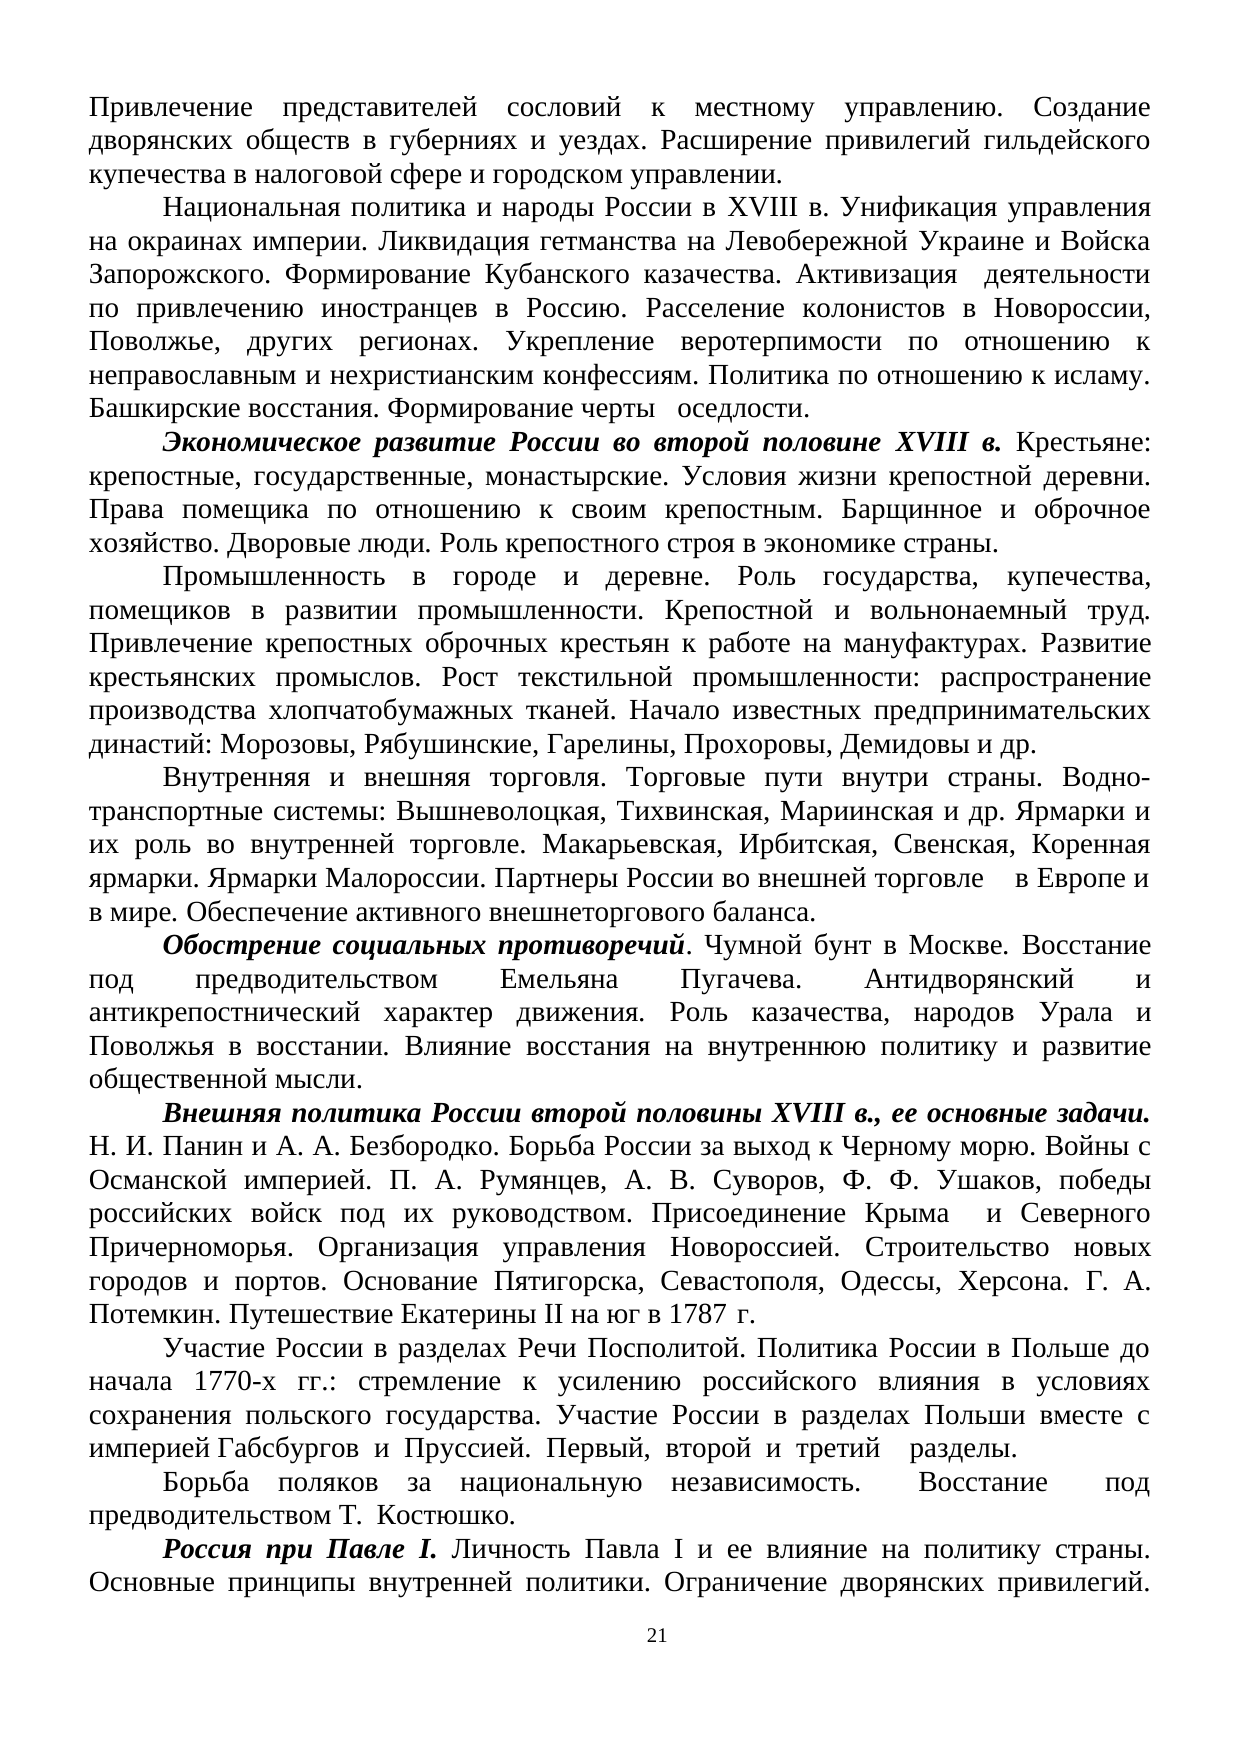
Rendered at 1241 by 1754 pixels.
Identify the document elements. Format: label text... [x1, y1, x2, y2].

text Борьба поляков за национальную независимость. Восстание под предводительством Т. Костюшко. [89, 1464, 1152, 1531]
text Промышленность в городе и деревне. Роль государства, купечества, помещиков в развитии промышленности. Крепостной и вольнонаемный труд. Привлечение крепостных оброчных крестьян к работе на мануфактурах. Развитие крестьянских промыслов. Рост текстильной промышленности: распространение производства хлопчатобумажных тканей. Начало известных предпринимательских династий: Морозовы, Рябушинские, Гарелины, Прохоровы, Демидовы и др. [89, 558, 1152, 759]
text Участие России в разделах Речи Посполитой. Политика России в Польше до начала 1770-х гг.: стремление к усилению российского влияния в условиях сохранения польского государства. Участие России в разделах Польши вместе с империей Габсбургов и Пруссией. Первый, второй и третий разделы. [89, 1330, 1152, 1464]
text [89, 1531, 1152, 1598]
text Экономическое развитие России во второй половине XVIII в. Крестьяне: крепостные, государственные, монастырские. Условия жизни крепостной деревни. Права помещика по отношению к своим крепостным. Барщинное и оброчное хозяйство. Дворовые люди. Роль крепостного строя в экономике страны. [89, 424, 1152, 558]
text Обострение социальных противоречий. Чумной бунт в Москве. Восстание под предводительством Емельяна Пугачева. Антидворянский и антикрепостнический характер движения. Роль казачества, народов Урала и Поволжья в восстании. Влияние восстания на внутреннюю политику и развитие общественной мысли. [89, 927, 1152, 1095]
text Национальная политика и народы России в XVIII в. Унификация управления на окраинах империи. Ликвидация гетманства на Левобережной Украине и Войска Запорожского. Формирование Кубанского казачества. Активизация деятельности по привлечению иностранцев в Россию. Расселение колонистов в Новороссии, Поволжье, других регионах. Укрепление веротерпимости по отношению к неправославным и нехристианским конфессиям. Политика по отношению к исламу. Башкирские восстания. Формирование черты оседлости. [89, 189, 1152, 424]
text Внутренняя и внешняя торговля. Торговые пути внутри страны. Водно-транспортные системы: Вышневолоцкая, Тихвинская, Мариинская и др. Ярмарки и их роль во внутренней торговле. Макарьевская, Ирбитская, Свенская, Коренная ярмарки. Ярмарки Малороссии. Партнеры России во внешней торговле в Европе и в мире. Обеспечение активного внешнеторгового баланса. [89, 759, 1152, 927]
text Внешняя политика России второй половины XVIII в., ее основные задачи. Н. И. Панин и А. А. Безбородко. Борьба России за выход к Черному морю. Войны с Османской империей. П. А. Румянцев, А. В. Суворов, Ф. Ф. Ушаков, победы российских войск под их руководством. Присоединение Крыма и Северного Причерноморья. Организация управления Новороссией. Строительство новых городов и портов. Основание Пятигорска, Севастополя, Одессы, Херсона. Г. А. Потемкин. Путешествие Екатерины II на юг в 1787 г. [89, 1095, 1152, 1330]
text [89, 89, 1152, 189]
